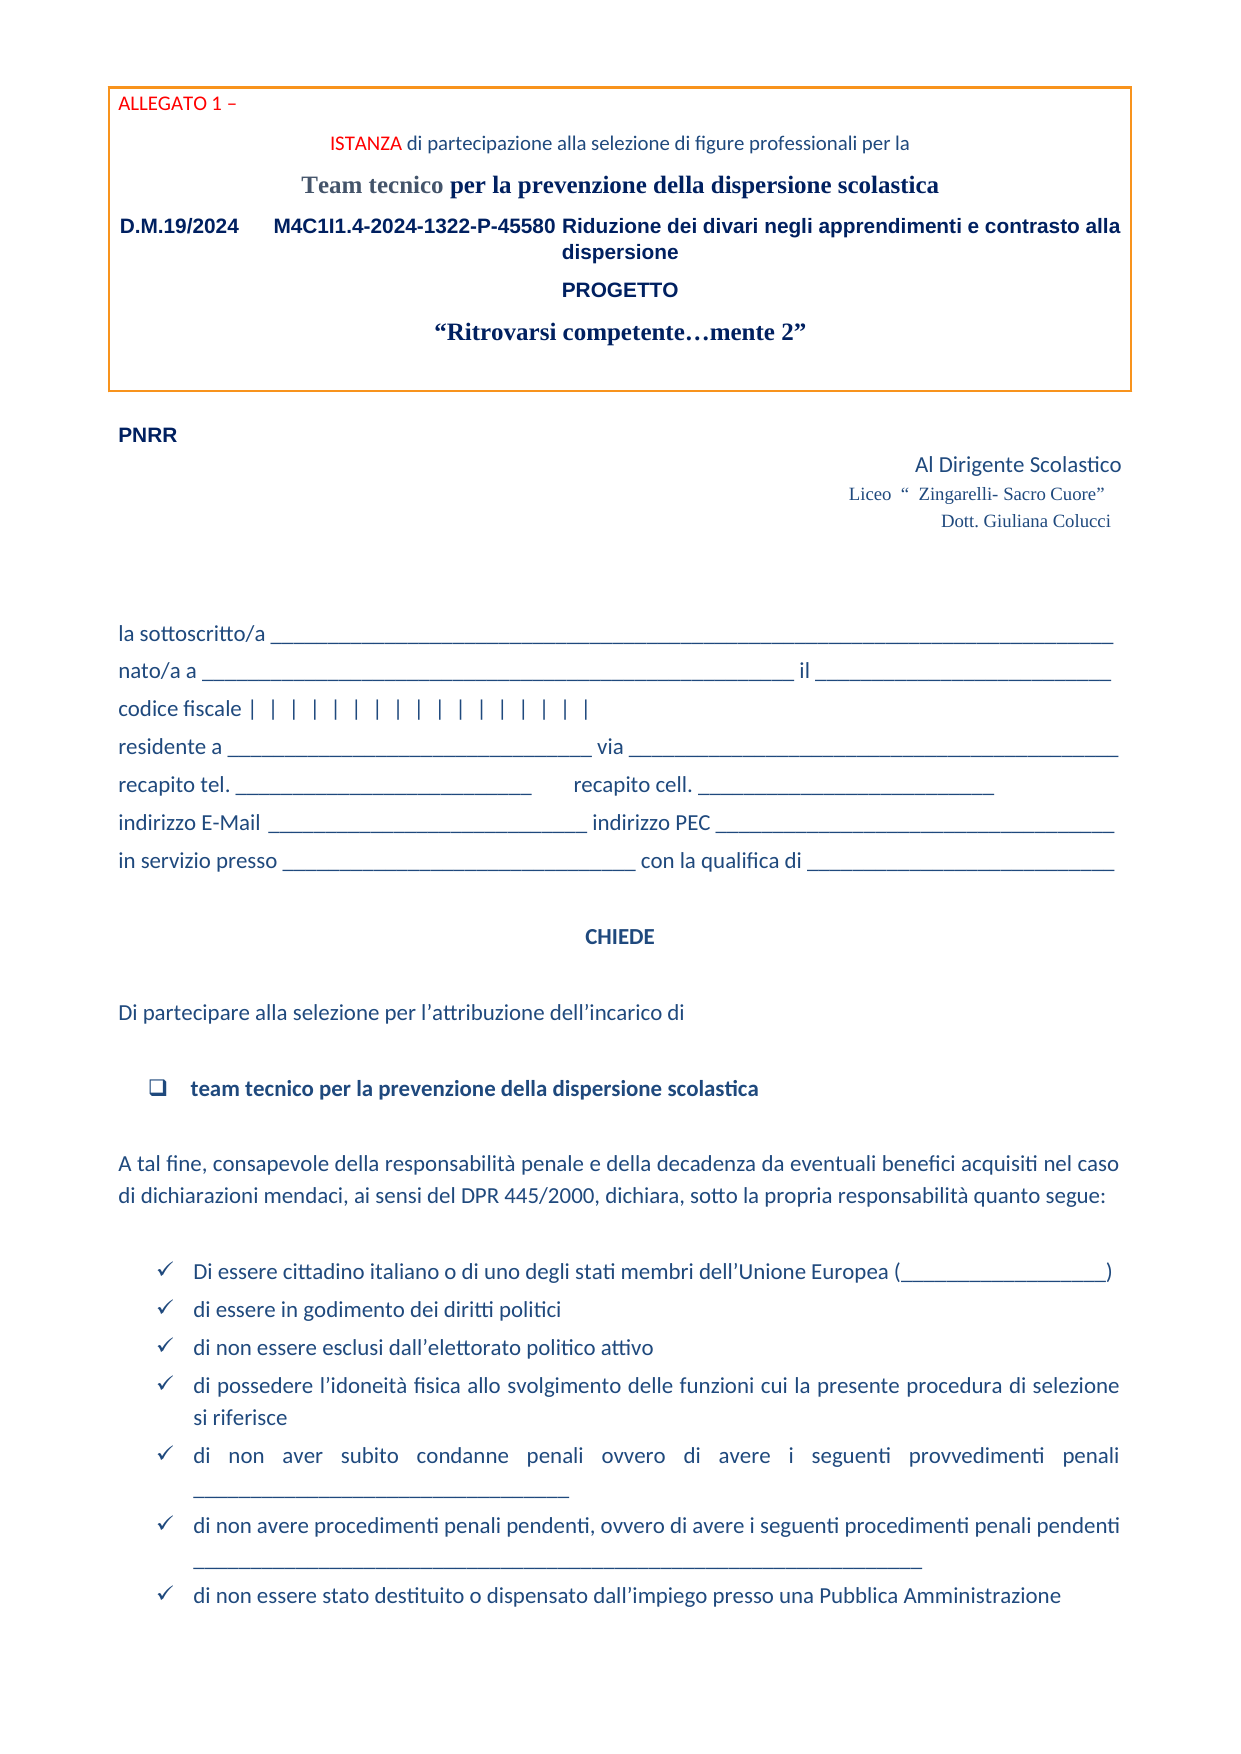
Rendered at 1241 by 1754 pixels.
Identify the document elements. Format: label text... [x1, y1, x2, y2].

text residente a ________________________________ via ___________________________________________ [118, 732, 1122, 760]
list di non avere procedimenti penali pendenti, ovvero di avere i seguenti procedimenti penali pendenti ________________________________________________________________ [156, 1511, 1122, 1572]
text indirizzo E-Mail ____________________________ indirizzo PEC ___________________________________ [118, 808, 1122, 836]
text Al Dirigente Scolastico [118, 450, 1122, 478]
list di non aver subito condanne penali ovvero di avere i seguenti provvedimenti penali _________________________________ [156, 1441, 1122, 1502]
text codice fiscale | | | | | | | | | | | | | | | | | [118, 694, 1122, 722]
text nato/a a ____________________________________________________ il __________________________ [118, 657, 1122, 684]
text CHIEDE [118, 922, 1122, 950]
table_header Liceo “ Zingarelli- Sacro Cuore” [501, 483, 1116, 510]
list di essere in godimento dei diritti politici [156, 1295, 1122, 1323]
list di non essere stato destituito o dispensato dall’impiego presso una Pubblica Amministrazione [156, 1582, 1122, 1609]
list team tecnico per la prevenzione della dispersione scolastica [148, 1074, 1122, 1102]
text la sottoscritto/a __________________________________________________________________________ [118, 619, 1122, 647]
table_cell Dott. Giuliana Colucci [501, 510, 1122, 537]
text recapito tel. __________________________ recapito cell. __________________________ [118, 770, 1122, 798]
text Di partecipare alla selezione per l’attribuzione dell’incarico di [118, 998, 1122, 1026]
list di possedere l’idoneità fisica allo svolgimento delle funzioni cui la presente procedura di selezione si riferisce [156, 1371, 1122, 1431]
list Di essere cittadino italiano o di uno degli stati membri dell’Unione Europea (__________________) [156, 1257, 1122, 1286]
text A tal fine, consapevole della responsabilità penale e della decadenza da eventuali benefici acquisiti nel caso di dichiarazioni mendaci, ai sensi del DPR 445/2000, dichiara, sotto la propria responsabilità quanto segue: [118, 1149, 1122, 1210]
list di non essere esclusi dall’elettorato politico attivo [156, 1333, 1122, 1361]
text in servizio presso _______________________________ con la qualifica di ___________________________ [118, 846, 1122, 874]
